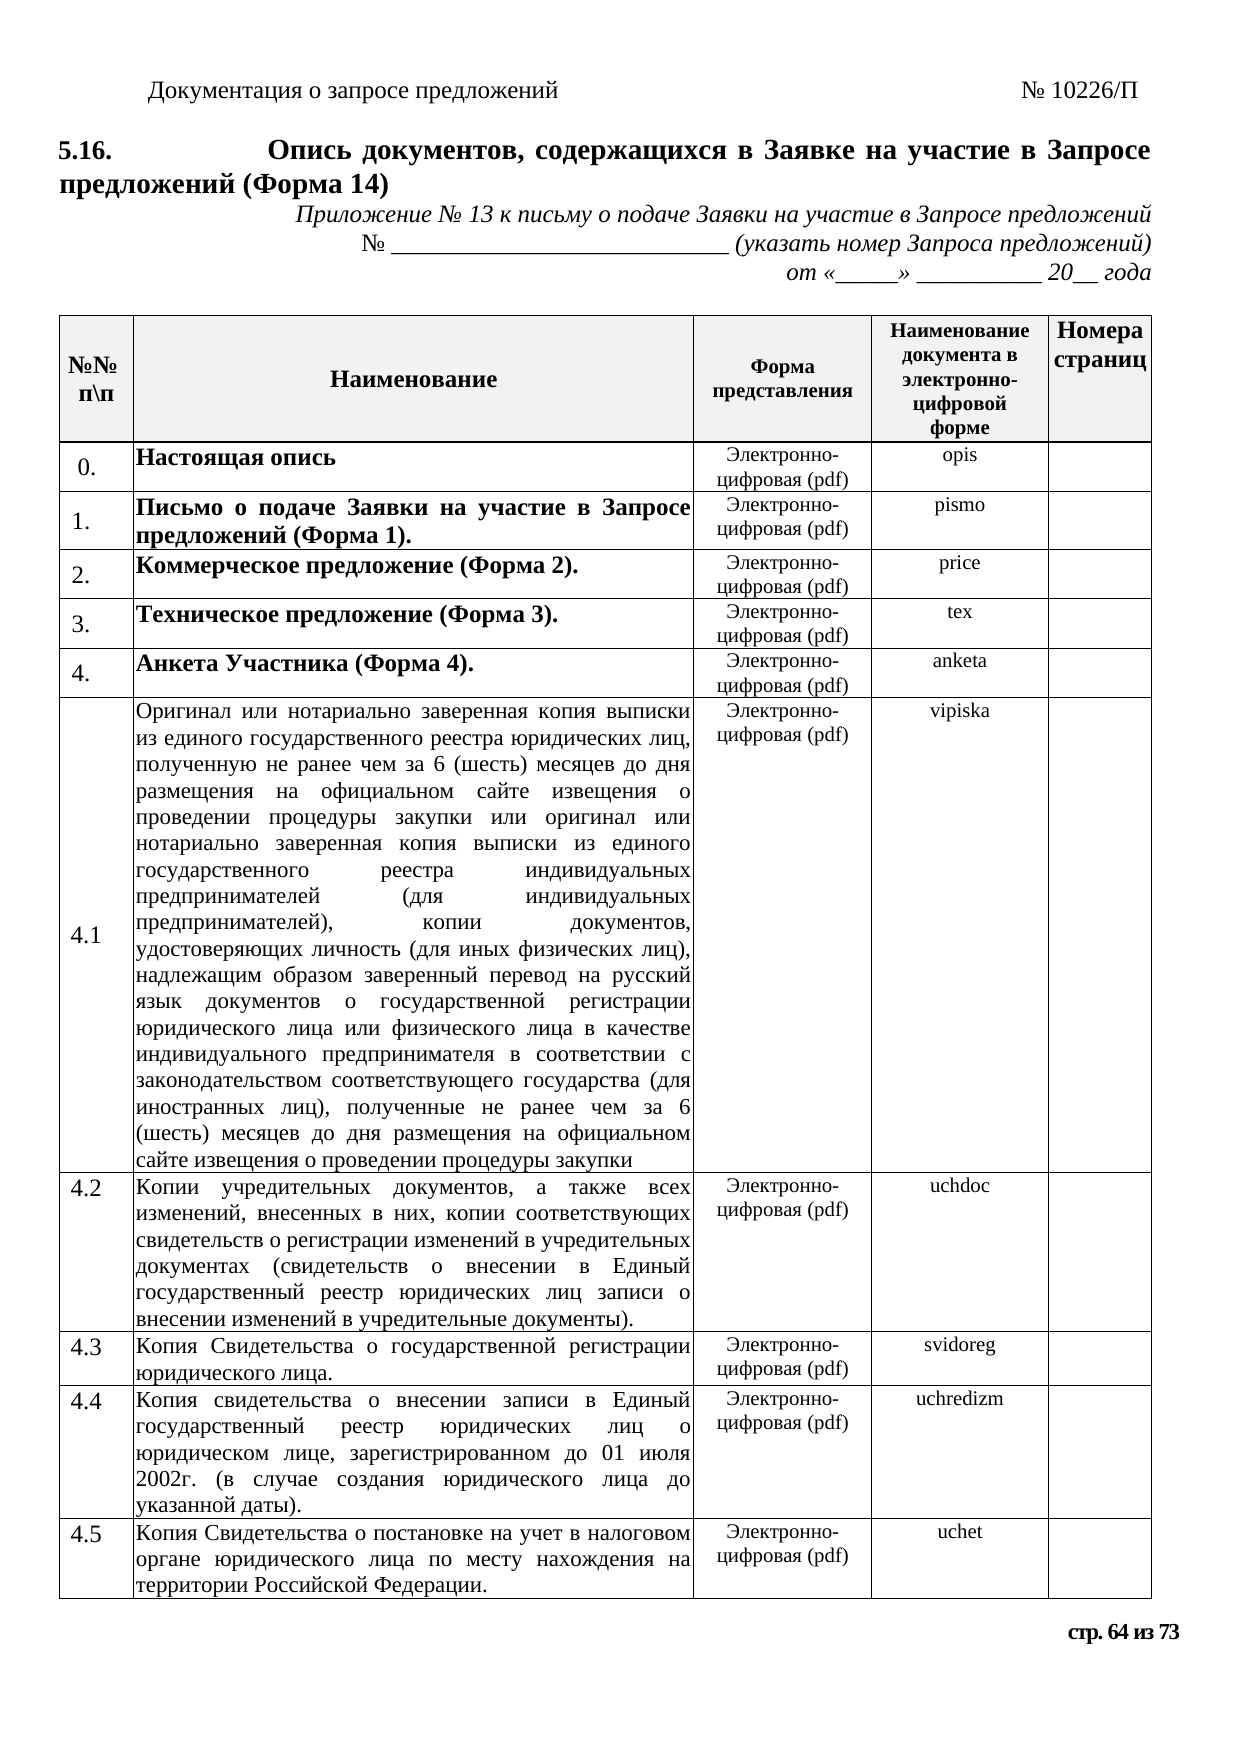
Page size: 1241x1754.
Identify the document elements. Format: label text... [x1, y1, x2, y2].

table_cell opis [872, 443, 1048, 491]
table_cell Коммерческое предложение (Форма 2). [134, 550, 693, 598]
table_cell Копии учредительных документов, а также всех изменений, внесенных в них, копии соответствующих свидетельств о регистрации изменений в учредительных документах (свидетельств о внесении в Единый государственный реестр юридических лиц записи о внесении изменений в учредительные документы). [134, 1173, 693, 1331]
table_cell Электронно-цифровая (pdf) [694, 443, 871, 491]
table_cell [60, 649, 133, 697]
table_cell anketa [872, 649, 1048, 697]
table_cell Электронно-цифровая (pdf) [694, 599, 871, 647]
table_cell Электронно-цифровая (pdf) [694, 492, 871, 549]
table_cell Техническое предложение (Форма 3). [134, 599, 693, 647]
table_cell Копия Свидетельства о постановке на учет в налоговом органе юридического лица по месту нахождения на территории Российской Федерации. [134, 1519, 693, 1598]
table_cell Копия Свидетельства о государственной регистрации юридического лица. [134, 1332, 693, 1385]
table_cell Копия свидетельства о внесении записи в Единый государственный реестр юридических лиц о юридическом лице, зарегистрированном до 01 июля 2002г. (в случае создания юридического лица до указанной даты). [134, 1386, 693, 1518]
table_cell uchredizm [872, 1386, 1048, 1518]
table_cell uchdoc [872, 1173, 1048, 1331]
list Опись документов, содержащихся в Заявке на участие в Запросе предложений (Форма 14) [58, 132, 1152, 199]
table_cell Электронно-цифровая (pdf) [694, 550, 871, 598]
table_cell Электронно-цифровая (pdf) [694, 649, 871, 697]
table_cell [1049, 1386, 1151, 1518]
table_cell [1049, 649, 1151, 697]
table_cell 4.2 [60, 1173, 133, 1331]
text № ___________________________ (указать номер Запроса предложений) [148, 228, 1152, 257]
table_cell price [872, 550, 1048, 598]
table_cell [60, 599, 133, 647]
table_cell Настоящая опись [134, 443, 693, 491]
table_cell Электронно-цифровая (pdf) [694, 698, 871, 1172]
table_cell [1049, 1332, 1151, 1385]
table_header Форма представления [694, 316, 871, 441]
table_cell [1049, 698, 1151, 1172]
table_cell tex [872, 599, 1048, 647]
table_cell Оригинал или нотариально заверенная копия выписки из единого государственного реестра юридических лиц, полученную не ранее чем за 6 (шесть) месяцев до дня размещения на официальном сайте извещения о проведении процедуры закупки или оригинал или нотариально заверенная копия выписки из единого государственного реестра индивидуальных предпринимателей (для индивидуальных предпринимателей), копии документов, удостоверяющих личность (для иных физических лиц), надлежащим образом заверенный перевод на русский язык документов о государственной регистрации юридического лица или физического лица в качестве индивидуального предпринимателя в соответствии с законодательством соответствующего государства (для иностранных лиц), полученные не ранее чем за 6 (шесть) месяцев до дня размещения на официальном сайте извещения о проведении процедуры закупки [134, 698, 693, 1172]
table_cell [1049, 443, 1151, 491]
table_cell Электронно-цифровая (pdf) [694, 1332, 871, 1385]
table_cell 4.4 [60, 1386, 133, 1518]
table_cell [60, 550, 133, 598]
table_cell [60, 443, 133, 491]
table_header Номера страниц [1049, 316, 1151, 441]
table_cell 4.1 [60, 698, 133, 1172]
table_cell [1049, 550, 1151, 598]
text Приложение № 13 к письму о подаче Заявки на участие в Запросе предложений [148, 199, 1152, 228]
table_cell [60, 492, 133, 549]
table_cell vipiska [872, 698, 1048, 1172]
table_cell Электронно-цифровая (pdf) [694, 1386, 871, 1518]
table_header Наименование [134, 316, 693, 441]
text от «_____» __________ 20__ года [148, 257, 1152, 286]
table_cell svidoreg [872, 1332, 1048, 1385]
table_cell 4.3 [60, 1332, 133, 1385]
table_cell uchet [872, 1519, 1048, 1598]
table_header №№ п\п [60, 316, 133, 441]
table_cell 4.5 [60, 1519, 133, 1598]
table_cell [1049, 1173, 1151, 1331]
table_header Наименование документа в электронно-цифровой форме [872, 316, 1048, 441]
table_cell [1049, 492, 1151, 549]
table_cell Электронно-цифровая (pdf) [694, 1519, 871, 1598]
table_cell Письмо о подаче Заявки на участие в Запросе предложений (Форма 1). [134, 492, 693, 549]
table_cell Электронно-цифровая (pdf) [694, 1173, 871, 1331]
table_cell Анкета Участника (Форма 4). [134, 649, 693, 697]
table_cell [1049, 1519, 1151, 1598]
table_cell pismo [872, 492, 1048, 549]
table_cell [1049, 599, 1151, 647]
